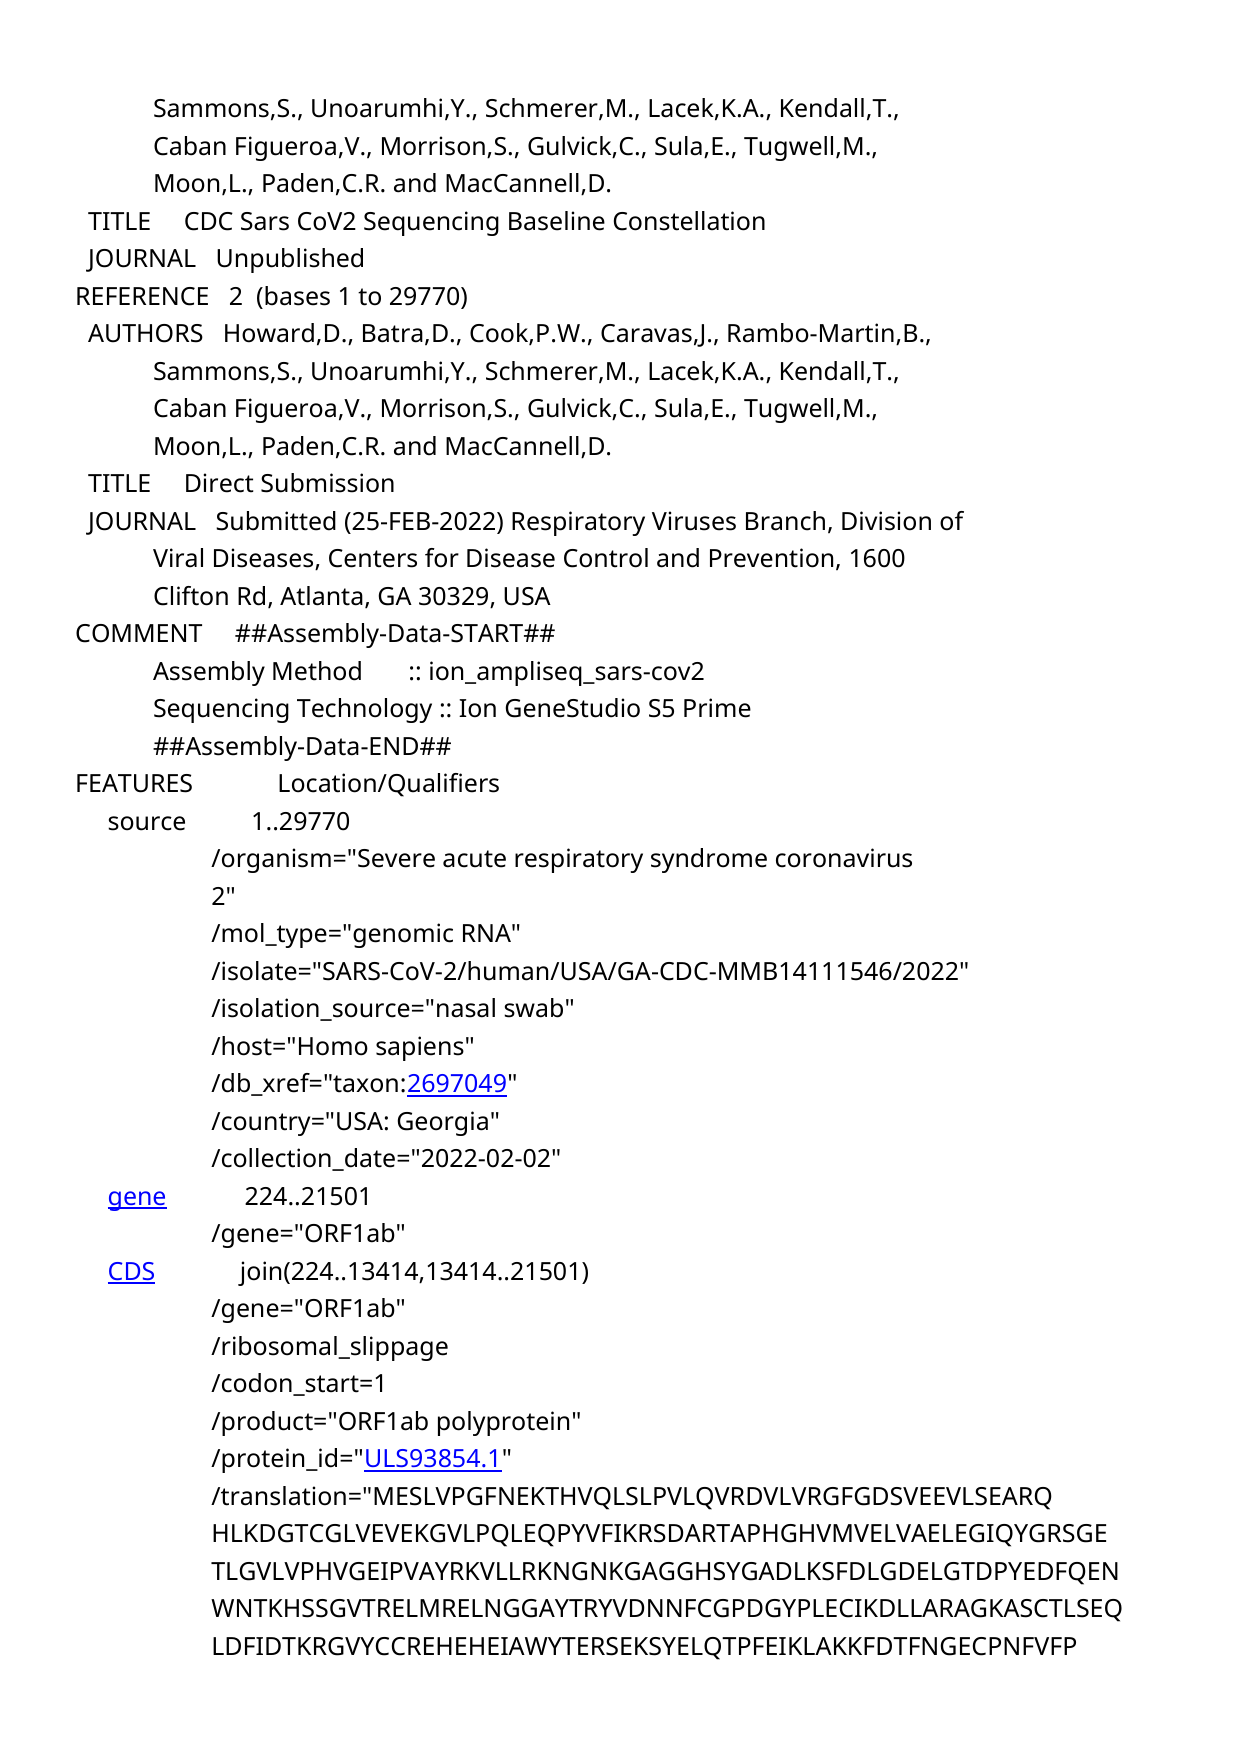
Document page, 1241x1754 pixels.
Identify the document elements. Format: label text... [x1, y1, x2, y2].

text Moon,L., Paden,C.R. and MacCannell,D. [75, 427, 1165, 464]
text LDFIDTKRGVYCCREHEHEIAWYTERSEKSYELQTPFEIKLAKKFDTFNGECPNFVFP [75, 1627, 1165, 1664]
text TITLE CDC Sars CoV2 Sequencing Baseline Constellation [75, 202, 1165, 239]
text /db_xref="taxon:2697049" [75, 1064, 1165, 1102]
text 2" [75, 877, 1165, 914]
text /codon_start=1 [75, 1364, 1165, 1402]
text COMMENT ##Assembly-Data-START## [75, 614, 1165, 652]
text TLGVLVPHVGEIPVAYRKVLLRKNGNKGAGGHSYGADLKSFDLGDELGTDPYEDFQEN [75, 1552, 1165, 1589]
text JOURNAL Submitted (25-FEB-2022) Respiratory Viruses Branch, Division of [75, 502, 1165, 539]
text /ribosomal_slippage [75, 1327, 1165, 1364]
text Caban Figueroa,V., Morrison,S., Gulvick,C., Sula,E., Tugwell,M., [75, 127, 1165, 164]
text /collection_date="2022-02-02" [75, 1139, 1165, 1177]
text /isolation_source="nasal swab" [75, 989, 1165, 1027]
text Assembly Method :: ion_ampliseq_sars-cov2 [75, 652, 1165, 689]
text /mol_type="genomic RNA" [75, 914, 1165, 952]
text WNTKHSSGVTRELMRELNGGAYTRYVDNNFCGPDGYPLECIKDLLARAGKASCTLSEQ [75, 1589, 1165, 1627]
text /protein_id="ULS93854.1" [75, 1439, 1165, 1477]
text TITLE Direct Submission [75, 464, 1165, 502]
text REFERENCE 2 (bases 1 to 29770) [75, 277, 1165, 314]
text Sammons,S., Unoarumhi,Y., Schmerer,M., Lacek,K.A., Kendall,T., [75, 89, 1165, 127]
text /isolate="SARS-CoV-2/human/USA/GA-CDC-MMB14111546/2022" [75, 952, 1165, 989]
text JOURNAL Unpublished [75, 239, 1165, 277]
text Viral Diseases, Centers for Disease Control and Prevention, 1600 [75, 539, 1165, 577]
text /gene="ORF1ab" [75, 1289, 1165, 1327]
text Caban Figueroa,V., Morrison,S., Gulvick,C., Sula,E., Tugwell,M., [75, 389, 1165, 427]
text Sequencing Technology :: Ion GeneStudio S5 Prime [75, 689, 1165, 727]
text CDS join(224..13414,13414..21501) [75, 1252, 1165, 1289]
text /product="ORF1ab polyprotein" [75, 1402, 1165, 1439]
text /country="USA: Georgia" [75, 1102, 1165, 1139]
text FEATURES Location/Qualifiers [75, 764, 1165, 802]
text gene 224..21501 [75, 1177, 1165, 1214]
text HLKDGTCGLVEVEKGVLPQLEQPYVFIKRSDARTAPHGHVMVELVAELEGIQYGRSGE [75, 1514, 1165, 1552]
text AUTHORS Howard,D., Batra,D., Cook,P.W., Caravas,J., Rambo-Martin,B., [75, 314, 1165, 352]
text source 1..29770 [75, 802, 1165, 839]
text Clifton Rd, Atlanta, GA 30329, USA [75, 577, 1165, 614]
text Moon,L., Paden,C.R. and MacCannell,D. [75, 164, 1165, 202]
text /translation="MESLVPGFNEKTHVQLSLPVLQVRDVLVRGFGDSVEEVLSEARQ [75, 1477, 1165, 1514]
text /gene="ORF1ab" [75, 1214, 1165, 1252]
text ##Assembly-Data-END## [75, 727, 1165, 764]
text Sammons,S., Unoarumhi,Y., Schmerer,M., Lacek,K.A., Kendall,T., [75, 352, 1165, 389]
text /organism="Severe acute respiratory syndrome coronavirus [75, 839, 1165, 877]
text /host="Homo sapiens" [75, 1027, 1165, 1064]
